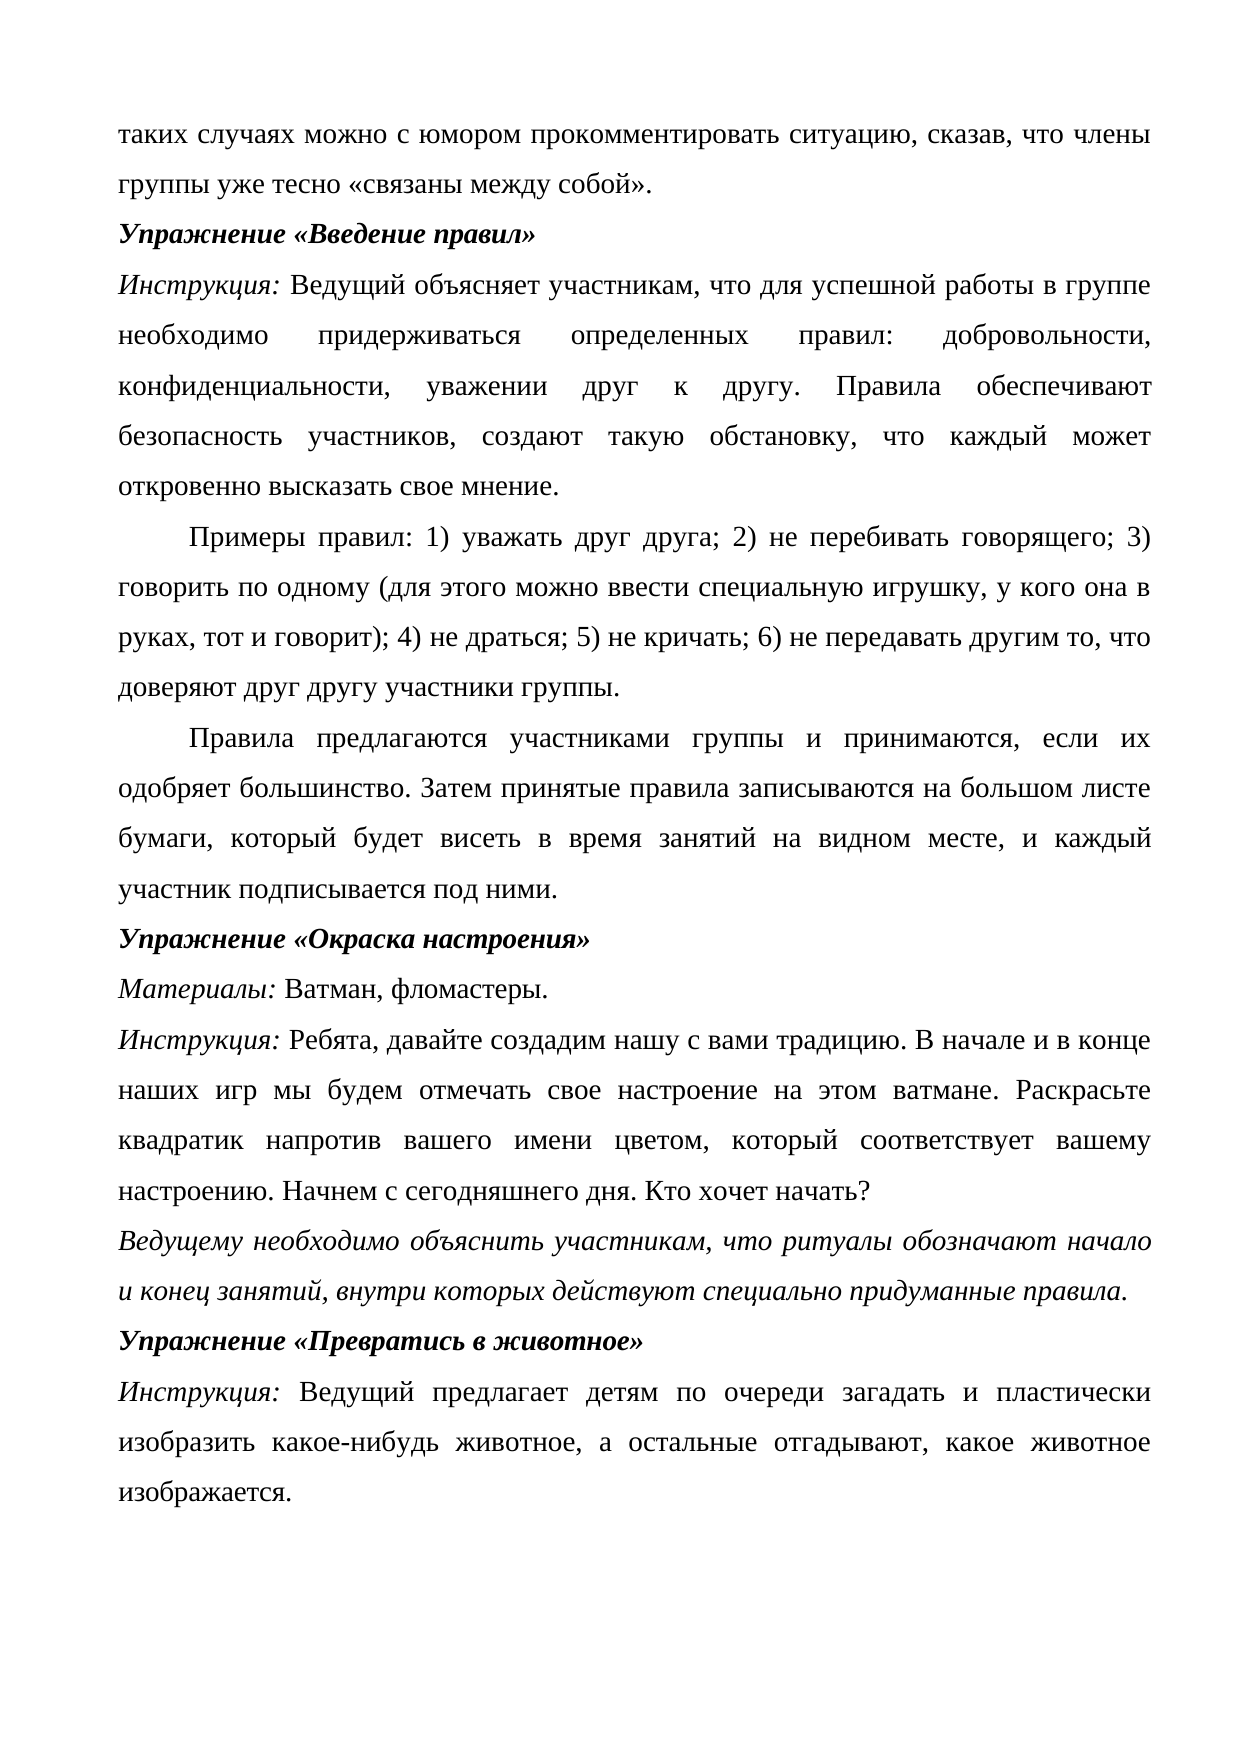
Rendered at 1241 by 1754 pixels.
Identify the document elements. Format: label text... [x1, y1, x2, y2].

text Инструкция: Ведущий объясняет участникам, что для успешной работы в группе необходимо придерживаться определенных правил: добровольности, конфиденциальности, уважении друг к другу. Правила обеспечивают безопасность участников, создают такую обстановку, что каждый может откровенно высказать свое мнение. [118, 267, 1152, 502]
subtitle Упражнение «Превратись в животное» [118, 1324, 1211, 1357]
text Инструкция: Ребята, давайте создадим нашу с вами традицию. В начале и в конце наших игр мы будем отмечать свое настроение на этом ватмане. Раскрасьте квадратик напротив вашего имени цветом, который соответствует вашему настроению. Начнем с сегодняшнего дня. Кто хочет начать? [118, 1022, 1152, 1206]
text Примеры правил: 1) уважать друг друга; 2) не перебивать говорящего; 3) говорить по одному (для этого можно ввести специальную игрушку, у кого она в руках, тот и говорит); 4) не драться; 5) не кричать; 6) не передавать другим то, что доверяют друг другу участники группы. [118, 519, 1152, 703]
text Правила предлагаются участниками группы и принимаются, если их одобряет большинство. Затем принятые правила записываются на большом листе бумаги, который будет висеть в время занятий на видном месте, и каждый участник подписывается под ними. [118, 720, 1152, 904]
text таких случаях можно с юмором прокомментировать ситуацию, сказав, что члены группы уже тесно «связаны между собой». [118, 116, 1152, 200]
text Ведущему необходимо объяснить участникам, что ритуалы обозначают начало и конец занятий, внутри которых действуют специально придуманные правила. [118, 1223, 1152, 1307]
subtitle Упражнение «Окраска настроения» [118, 921, 1211, 955]
subtitle Упражнение «Введение правил» [118, 217, 1211, 250]
text Материалы: Ватман, фломастеры. [118, 971, 1152, 1005]
text Инструкция: Ведущий предлагает детям по очереди загадать и пластически изобразить какое-нибудь животное, а остальные отгадывают, какое животное изображается. [118, 1374, 1152, 1508]
